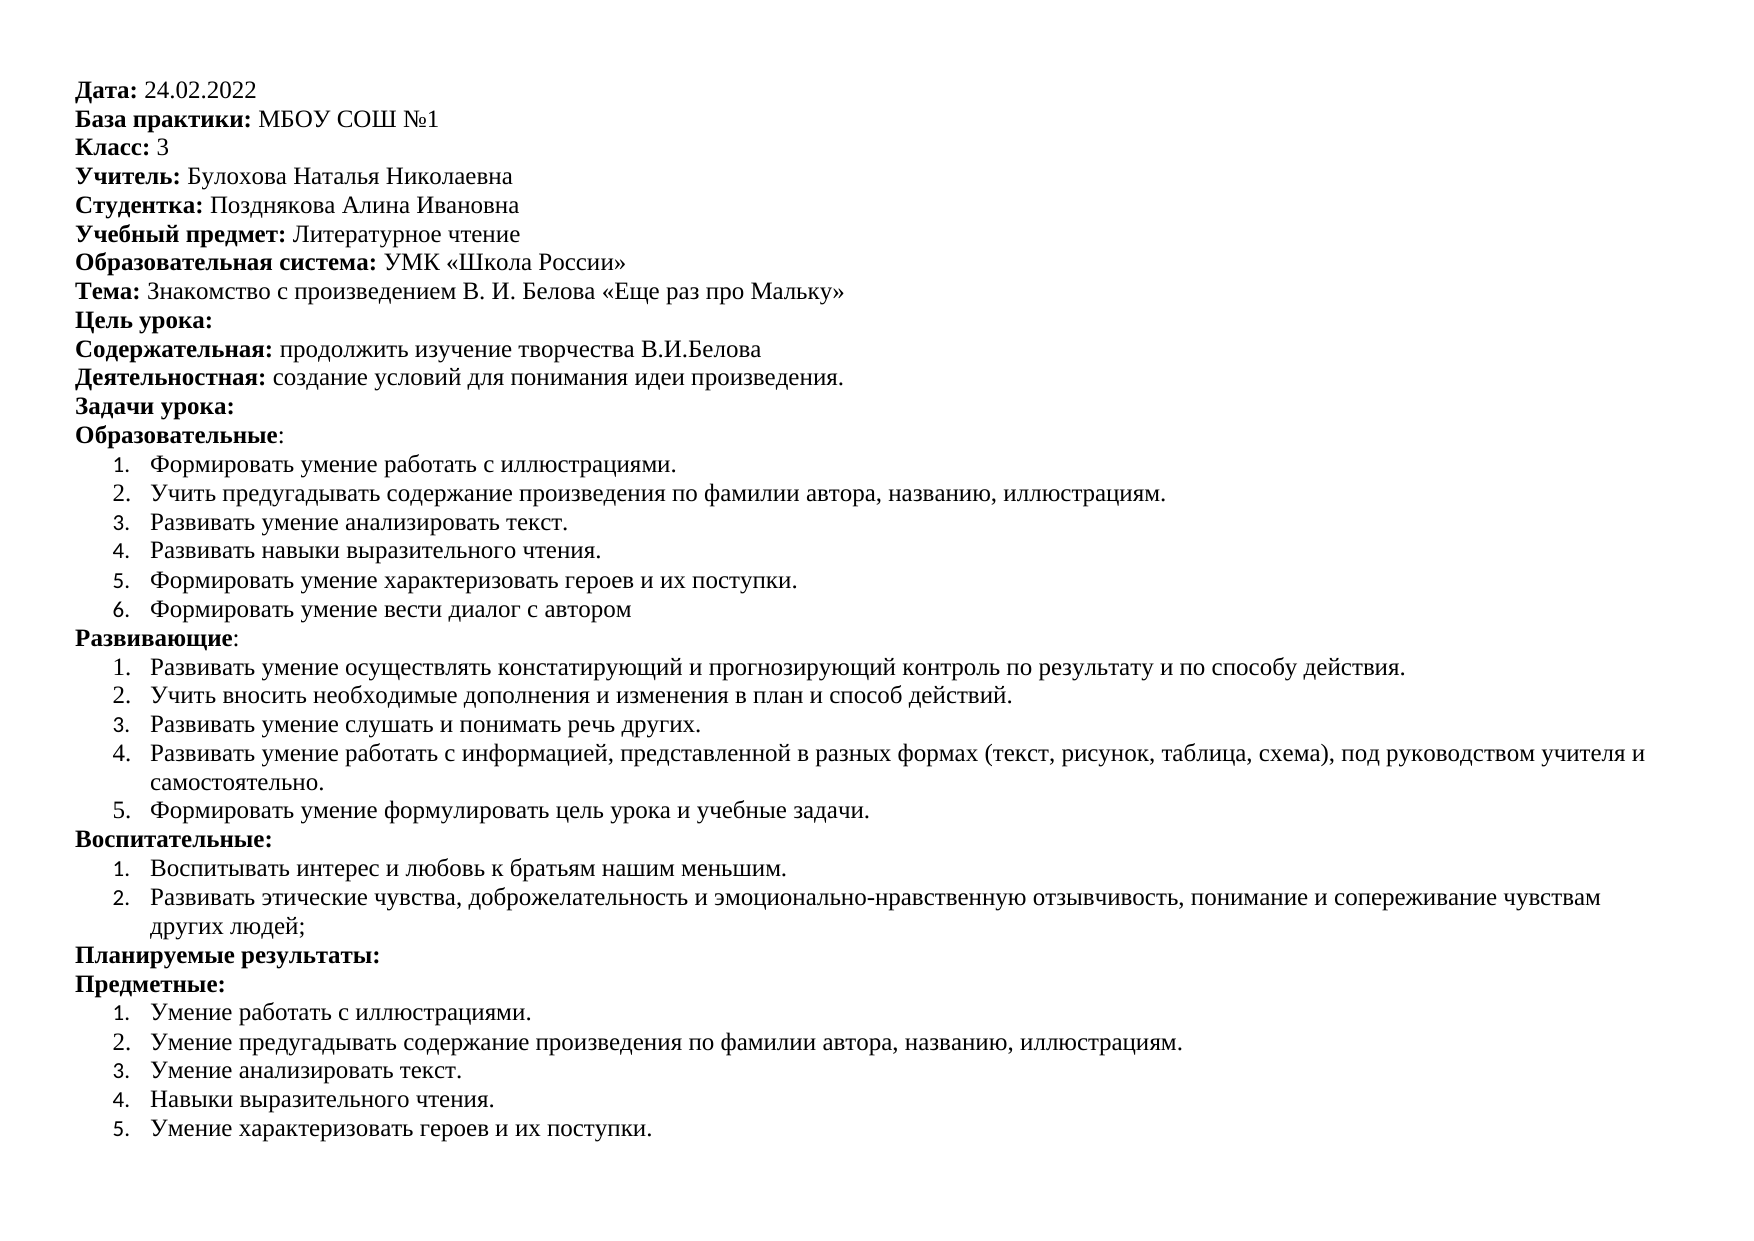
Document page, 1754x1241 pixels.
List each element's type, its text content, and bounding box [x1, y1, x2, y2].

list Формировать умение работать с иллюстрациями. [112, 449, 1679, 478]
list Навыки выразительного чтения. [112, 1084, 1679, 1113]
list Умение характеризовать героев и их поступки. [112, 1113, 1679, 1142]
list Развивать навыки выразительного чтения. [112, 536, 1679, 565]
text Деятельностная: создание условий для понимания идеи произведения. [75, 362, 1679, 391]
list Учить предугадывать содержание произведения по фамилии автора, названию, иллюстрациям. [112, 478, 1679, 507]
list Умение работать с иллюстрациями. [112, 997, 1679, 1027]
list Формировать умение вести диалог с автором [112, 594, 1679, 623]
list Формировать умение характеризовать героев и их поступки. [112, 565, 1679, 594]
list Умение предугадывать содержание произведения по фамилии автора, названию, иллюстрациям. [112, 1027, 1679, 1055]
text Развивающие: [75, 623, 1679, 652]
list Воспитывать интерес и любовь к братьям нашим меньшим. [112, 853, 1679, 882]
text Учитель: Булохова Наталья Николаевна [75, 161, 1679, 190]
text Планируемые результаты: [75, 940, 1679, 969]
text Образовательная система: УМК «Школа России» [75, 247, 1679, 276]
text Предметные: [75, 969, 1679, 997]
text Воспитательные: [75, 824, 1679, 853]
list Учить вносить необходимые дополнения и изменения в план и способ действий. [112, 680, 1679, 709]
text База практики: МБОУ СОШ №1 [75, 104, 1679, 132]
text Класс: 3 [75, 132, 1679, 161]
list Формировать умение формулировать цель урока и учебные задачи. [112, 796, 1679, 824]
text Задачи урока: [75, 391, 1679, 420]
list Развивать этические чувства, доброжелательность и эмоционально-нравственную отзывчивость, понимание и сопереживание чувствам других людей; [112, 882, 1679, 940]
text Содержательная: продолжить изучение творчества В.И.Белова [75, 334, 1679, 362]
list Развивать умение осуществлять констатирующий и прогнозирующий контроль по результату и по способу действия. [112, 652, 1679, 680]
text Цель урока: [75, 305, 1679, 334]
text Студентка: Позднякова Алина Ивановна [75, 190, 1679, 219]
text Образовательные: [75, 420, 1679, 449]
list Умение анализировать текст. [112, 1055, 1679, 1084]
text Учебный предмет: Литературное чтение [75, 219, 1679, 247]
list Развивать умение работать с информацией, представленной в разных формах (текст, рисунок, таблица, схема), под руководством учителя и самостоятельно. [112, 738, 1679, 796]
text Дата: 24.02.2022 [75, 75, 1679, 104]
list Развивать умение анализировать текст. [112, 507, 1679, 536]
text Тема: Знакомство с произведением В. И. Белова «Еще раз про Мальку» [75, 276, 1679, 305]
list Развивать умение слушать и понимать речь других. [112, 709, 1679, 738]
